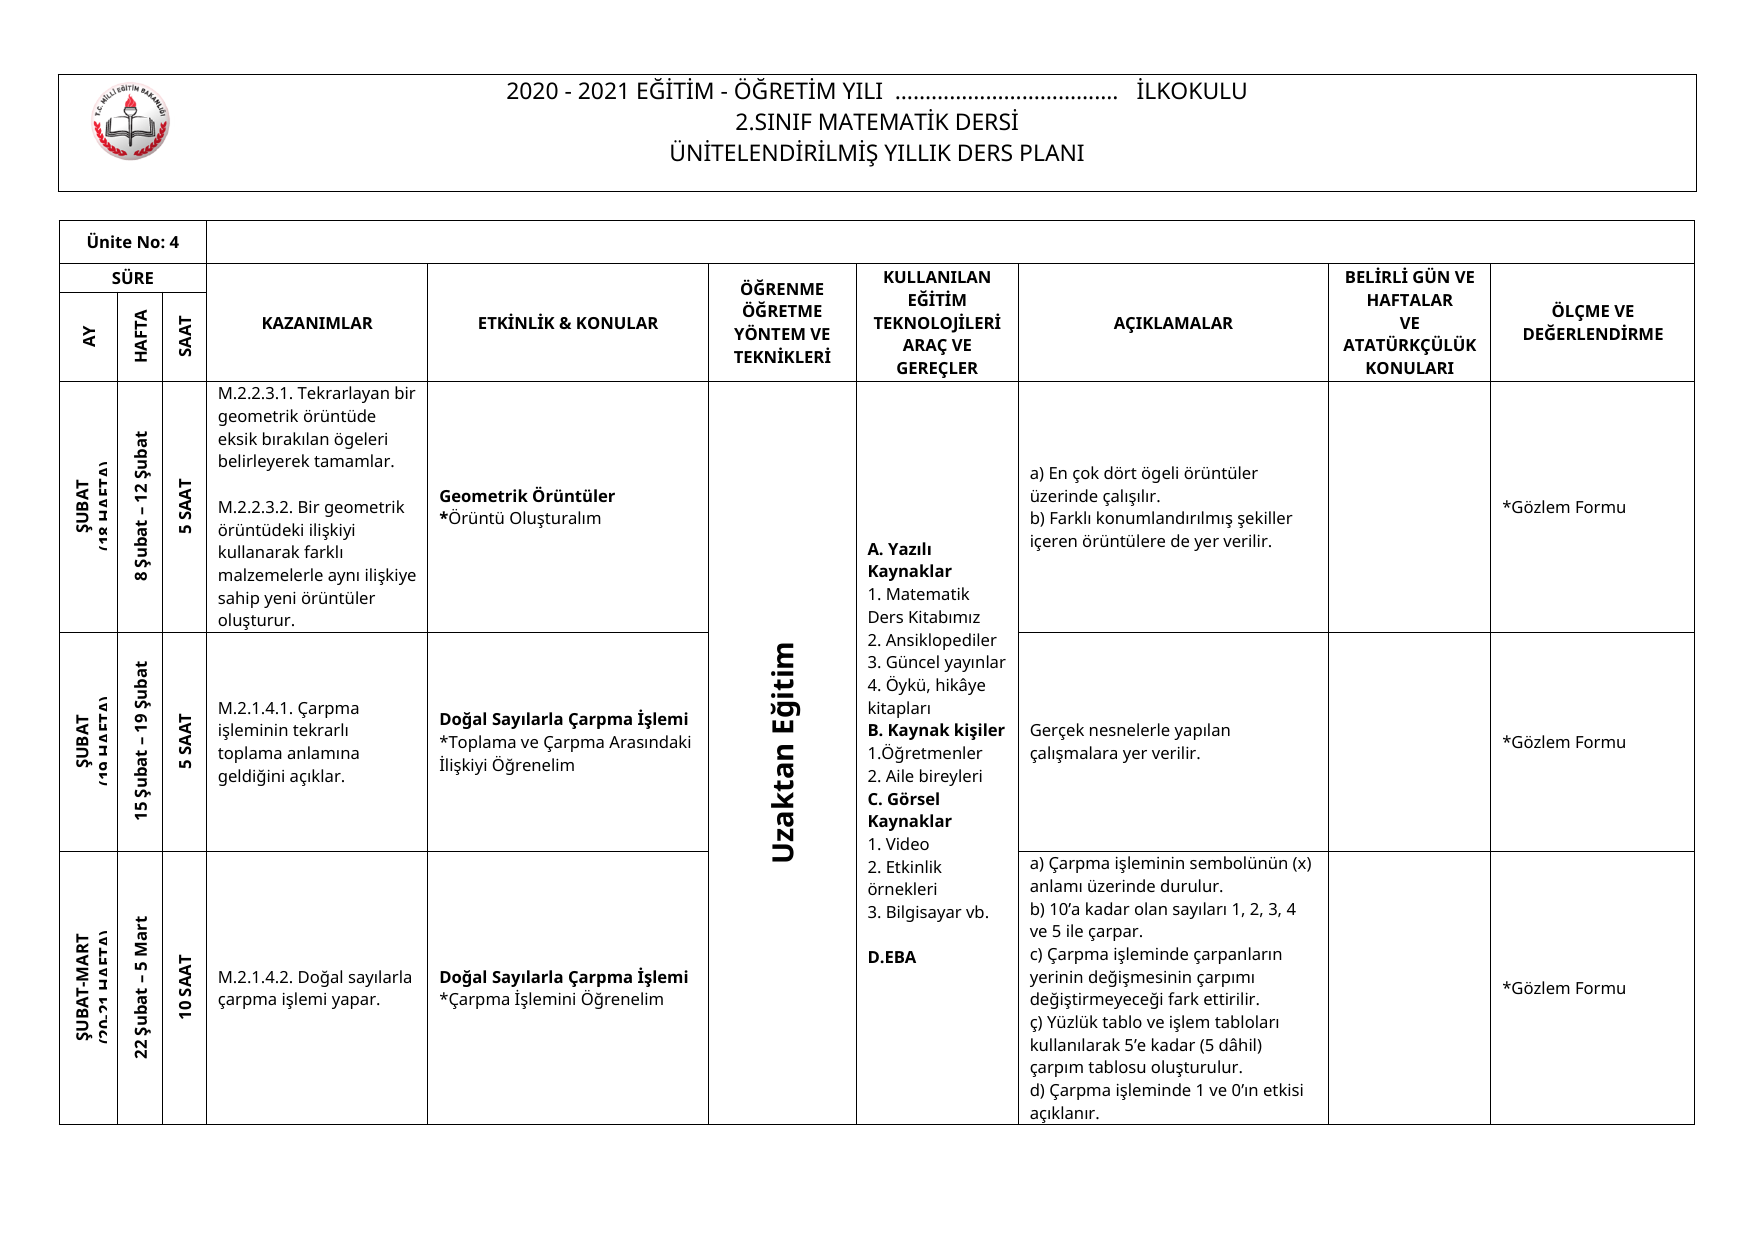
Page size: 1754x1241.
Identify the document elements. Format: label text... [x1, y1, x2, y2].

table_cell M.2.1.4.1. Çarpma işleminin tekrarlı toplama anlamına geldiğini açıklar. [207, 633, 427, 851]
table_cell [1329, 633, 1490, 851]
table_cell ETKİNLİK & KONULAR [428, 264, 708, 381]
table_cell AÇIKLAMALAR [1019, 264, 1328, 381]
table_cell ÖLÇME VE DEĞERLENDİRME [1491, 264, 1694, 381]
table_header Ünite No: 4 [60, 221, 206, 263]
table_cell A. Yazılı Kaynaklar 1. Matematik Ders Kitabımız 2. Ansiklopediler 3. Güncel yayınlar 4. Öykü, hikâye kitapları B. Kaynak kişiler 1.Öğretmenler 2. Aile bireyleri C. Görsel Kaynaklar 1. Video 2. Etkinlik örnekleri 3. Bilgisayar vb. D.EBA [857, 382, 1018, 1124]
table_cell Doğal Sayılarla Çarpma İşlemi *Çarpma İşlemini Öğrenelim [428, 852, 708, 1124]
table_cell [1329, 852, 1490, 1124]
table_cell 10 SAAT [163, 852, 206, 1124]
table_cell a) En çok dört ögeli örüntüler üzerinde çalışılır. b) Farklı konumlandırılmış şekiller içeren örüntülere de yer verilir. [1019, 382, 1328, 632]
table_cell 5 SAAT [163, 382, 206, 632]
table_cell BELİRLİ GÜN VE HAFTALAR VE ATATÜRKÇÜLÜK KONULARI [1329, 264, 1490, 381]
table_cell 15 Şubat – 19 Şubat [118, 633, 162, 851]
table_header [207, 221, 1694, 263]
table_cell 8 Şubat – 12 Şubat [118, 382, 162, 632]
table_cell KULLANILAN EĞİTİM TEKNOLOJİLERİ ARAÇ VE GEREÇLER [857, 264, 1018, 381]
table_cell SÜRE [60, 264, 206, 292]
table_cell SAAT [163, 293, 206, 381]
table_cell KAZANIMLAR [207, 264, 427, 381]
table_cell Uzaktan Eğitim [709, 382, 856, 1124]
table_cell *Gözlem Formu [1491, 852, 1694, 1124]
table_cell M.2.2.3.1. Tekrarlayan bir geometrik örüntüde eksik bırakılan ögeleri belirleyerek tamamlar. M.2.2.3.2. Bir geometrik örüntüdeki ilişkiyi kullanarak farklı malzemelerle aynı ilişkiye sahip yeni örüntüler oluşturur. [207, 382, 427, 632]
table_cell ŞUBAT-MART (20-21.HAFTA) [60, 852, 117, 1124]
table_cell Doğal Sayılarla Çarpma İşlemi *Toplama ve Çarpma Arasındaki İlişkiyi Öğrenelim [428, 633, 708, 851]
table_cell AY [60, 293, 117, 381]
table_cell a) Çarpma işleminin sembolünün (x) anlamı üzerinde durulur. b) 10’a kadar olan sayıları 1, 2, 3, 4 ve 5 ile çarpar. c) Çarpma işleminde çarpanların yerinin değişmesinin çarpımı değiştirmeyeceği fark ettirilir. ç) Yüzlük tablo ve işlem tabloları kullanılarak 5’e kadar (5 dâhil) çarpım tablosu oluşturulur. d) Çarpma işleminde 1 ve 0’ın etkisi açıklanır. [1019, 852, 1328, 1124]
table_cell 22 Şubat – 5 Mart [118, 852, 162, 1124]
table_cell ŞUBAT (18.HAFTA) [60, 382, 117, 632]
table_cell *Gözlem Formu [1491, 633, 1694, 851]
table_cell [1329, 382, 1490, 632]
table_cell M.2.1.4.2. Doğal sayılarla çarpma işlemi yapar. [207, 852, 427, 1124]
table_cell HAFTA [118, 293, 162, 381]
table_cell ŞUBAT (19.HAFTA) [60, 633, 117, 851]
table_cell *Gözlem Formu [1491, 382, 1694, 632]
table_cell 5 SAAT [163, 633, 206, 851]
table_cell ÖĞRENME ÖĞRETME YÖNTEM VE TEKNİKLERİ [709, 264, 856, 381]
table_cell Geometrik Örüntüler *Örüntü Oluşturalım [428, 382, 708, 632]
table_cell Gerçek nesnelerle yapılan çalışmalara yer verilir. [1019, 633, 1328, 851]
picture [85, 77, 175, 167]
